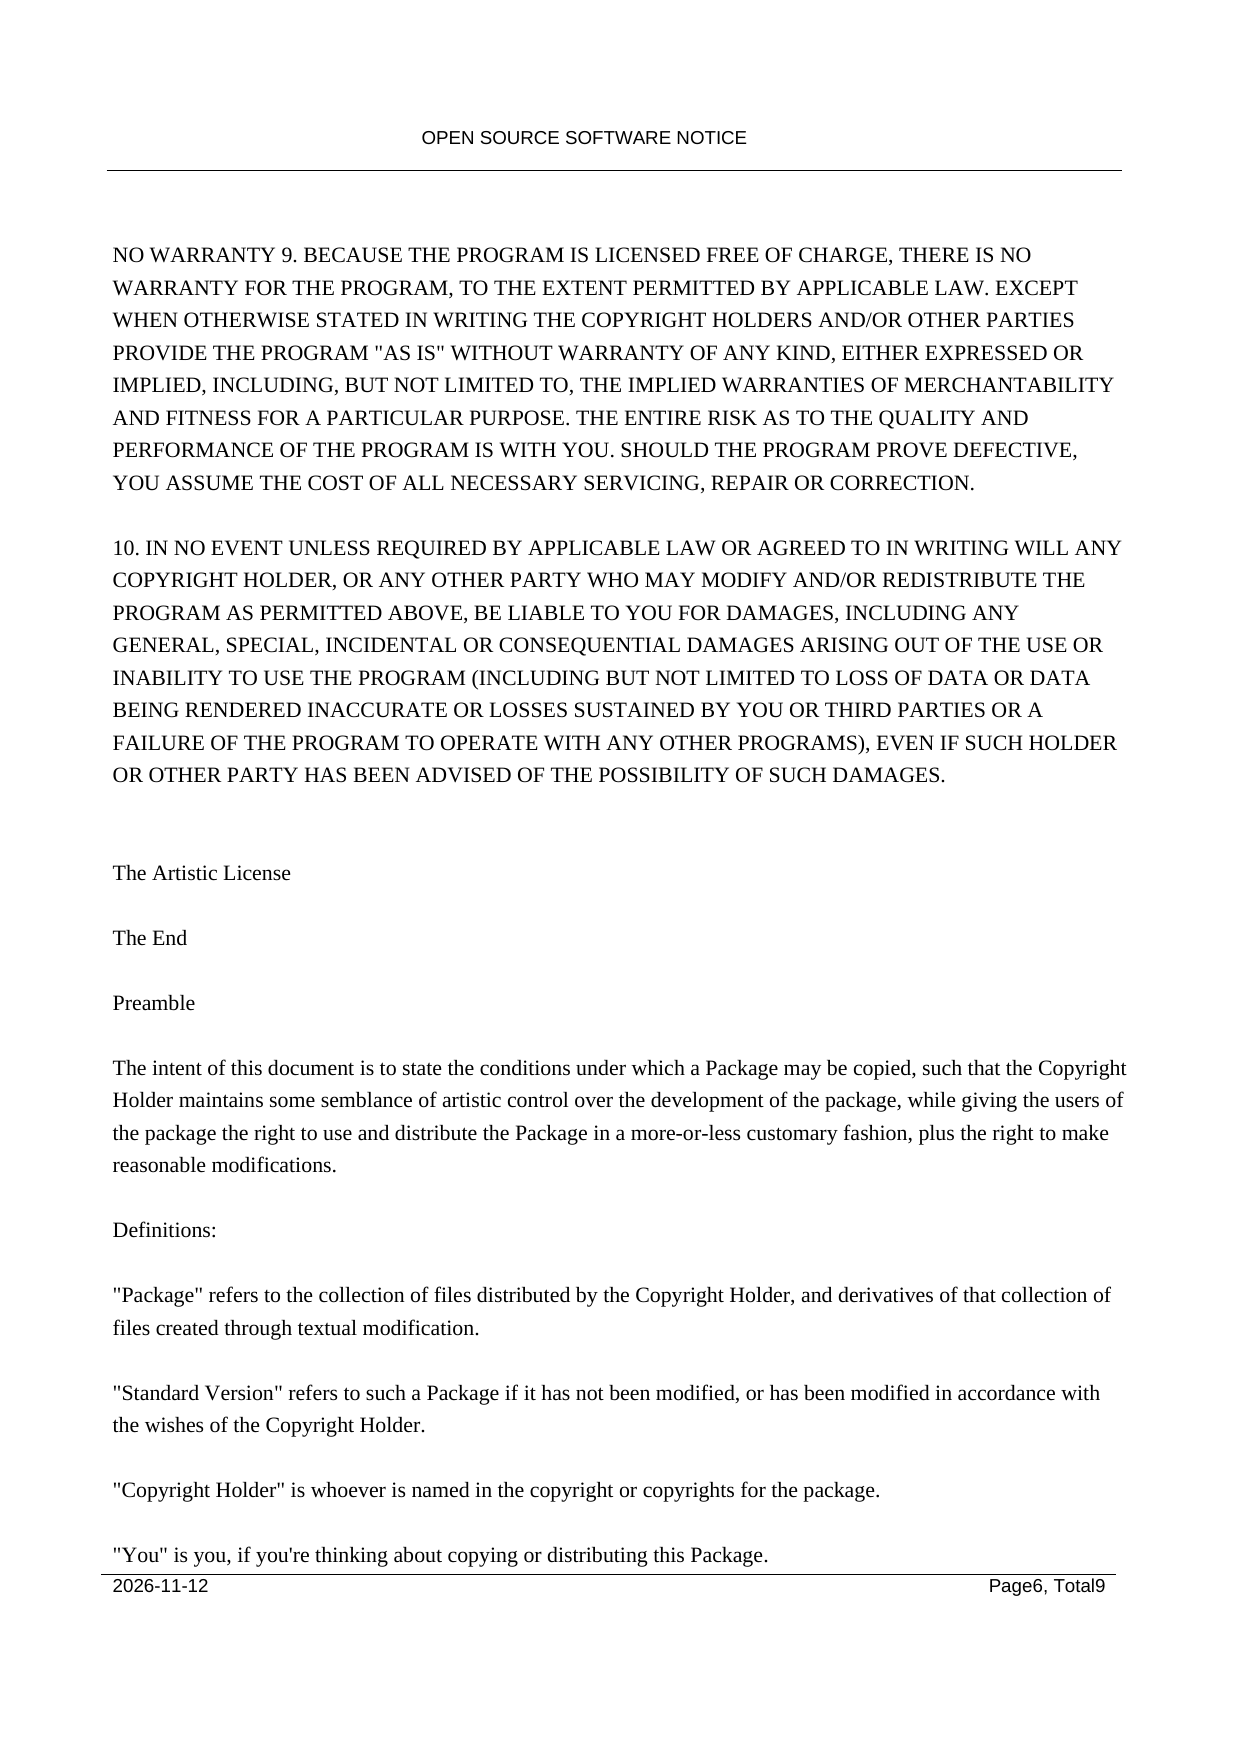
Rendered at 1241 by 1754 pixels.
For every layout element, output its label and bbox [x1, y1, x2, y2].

text [112, 206, 1128, 1571]
